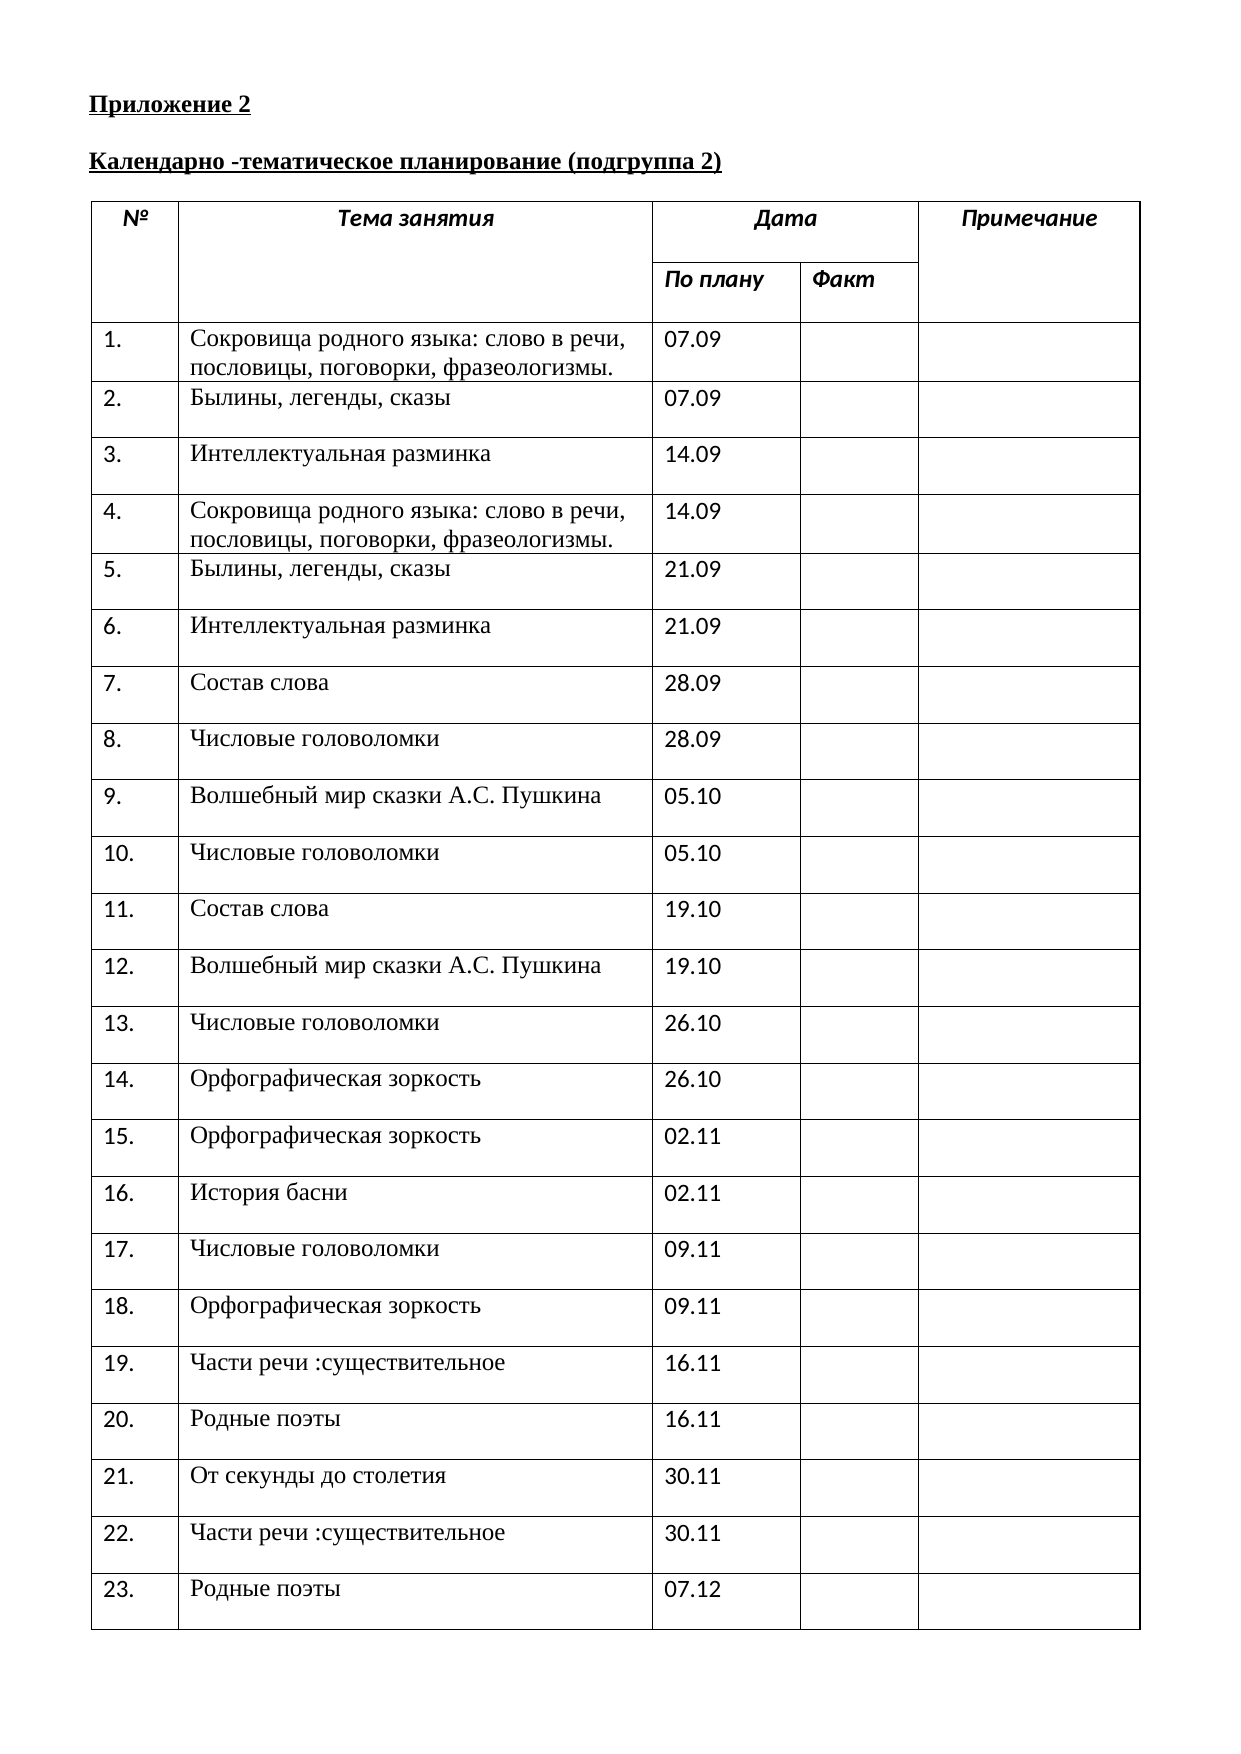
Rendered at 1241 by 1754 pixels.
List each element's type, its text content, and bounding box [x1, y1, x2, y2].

table_cell [92, 1064, 178, 1119]
table_cell Былины, легенды, сказы [179, 382, 652, 437]
table_cell [801, 554, 918, 609]
table_cell [801, 1007, 918, 1062]
table_cell [801, 1460, 918, 1516]
table_cell 09.11 [653, 1290, 800, 1346]
table_cell 28.09 [653, 667, 800, 722]
table_cell [92, 1517, 178, 1572]
table_cell [92, 724, 178, 779]
table_cell [801, 1120, 918, 1176]
table_cell [919, 1120, 1139, 1176]
table_cell [919, 667, 1139, 722]
table_cell Орфографическая зоркость [179, 1064, 652, 1119]
table_cell 07.12 [653, 1574, 800, 1629]
table_cell [801, 1404, 918, 1459]
table_cell [92, 894, 178, 949]
table_cell [801, 724, 918, 779]
table_cell [92, 1120, 178, 1176]
table_cell Сокровища родного языка: слово в речи, пословицы, поговорки, фразеологизмы. [179, 323, 652, 381]
table_cell 19.10 [653, 950, 800, 1006]
table_header Тема занятия [179, 202, 652, 322]
table_cell [92, 950, 178, 1006]
table_cell 16.11 [653, 1404, 800, 1459]
table_cell [92, 382, 178, 437]
table_cell 05.10 [653, 780, 800, 836]
table_cell [801, 1347, 918, 1402]
table_cell [801, 837, 918, 892]
table_cell [919, 610, 1139, 666]
table_cell Части речи :существительное [179, 1517, 652, 1572]
table_cell [801, 1517, 918, 1572]
table_cell [801, 1574, 918, 1629]
table_cell Интеллектуальная разминка [179, 438, 652, 494]
table_cell 07.09 [653, 323, 800, 381]
table_cell [801, 323, 918, 381]
table_cell [92, 1574, 178, 1629]
table_cell [919, 554, 1139, 609]
table_cell [919, 780, 1139, 836]
table_cell [801, 495, 918, 552]
table_cell [801, 894, 918, 949]
table_cell 26.10 [653, 1007, 800, 1062]
table_cell 19.10 [653, 894, 800, 949]
table_cell 09.11 [653, 1234, 800, 1289]
table_cell [919, 950, 1139, 1006]
table_cell [801, 780, 918, 836]
table_cell Интеллектуальная разминка [179, 610, 652, 666]
table_cell [919, 438, 1139, 494]
table_cell Волшебный мир сказки А.С. Пушкина [179, 780, 652, 836]
table_cell [801, 1290, 918, 1346]
table_cell Числовые головоломки [179, 724, 652, 779]
table_cell Родные поэты [179, 1574, 652, 1629]
table_cell [92, 1177, 178, 1232]
table_cell 28.09 [653, 724, 800, 779]
table_cell [919, 837, 1139, 892]
table_cell Орфографическая зоркость [179, 1120, 652, 1176]
table_cell [92, 610, 178, 666]
table_cell 02.11 [653, 1177, 800, 1232]
table_cell 05.10 [653, 837, 800, 892]
table_cell [919, 1574, 1139, 1629]
table_cell [801, 1177, 918, 1232]
table_cell [92, 1290, 178, 1346]
table_header № [92, 202, 178, 322]
table_cell Волшебный мир сказки А.С. Пушкина [179, 950, 652, 1006]
table_cell [92, 323, 178, 381]
text Приложение 2 [89, 89, 1152, 117]
table_cell [919, 894, 1139, 949]
table_cell Орфографическая зоркость [179, 1290, 652, 1346]
text Календарно -тематическое планирование (подгруппа 2) [89, 146, 1152, 175]
table_cell [92, 667, 178, 722]
table_cell 26.10 [653, 1064, 800, 1119]
table_cell 21.09 [653, 554, 800, 609]
table_cell [919, 1347, 1139, 1402]
table_cell [919, 323, 1139, 381]
table_cell История басни [179, 1177, 652, 1232]
table_cell [92, 495, 178, 552]
table_cell 21.09 [653, 610, 800, 666]
table_cell [919, 1290, 1139, 1346]
table_cell [92, 1404, 178, 1459]
table_cell 02.11 [653, 1120, 800, 1176]
table_cell [92, 837, 178, 892]
table_cell Родные поэты [179, 1404, 652, 1459]
table_cell 30.11 [653, 1460, 800, 1516]
table_cell [919, 1234, 1139, 1289]
table_cell Состав слова [179, 894, 652, 949]
table_cell 30.11 [653, 1517, 800, 1572]
table_cell [92, 438, 178, 494]
table_cell 16.11 [653, 1347, 800, 1402]
table_cell [919, 495, 1139, 552]
table_cell [801, 950, 918, 1006]
table_cell [92, 780, 178, 836]
table_cell [919, 724, 1139, 779]
table_cell Сокровища родного языка: слово в речи, пословицы, поговорки, фразеологизмы. [179, 495, 652, 552]
table_cell [919, 1177, 1139, 1232]
table_cell [801, 382, 918, 437]
table_header Дата [653, 202, 918, 262]
table_cell [92, 1007, 178, 1062]
table_cell От секунды до столетия [179, 1460, 652, 1516]
table_cell [92, 1234, 178, 1289]
table_cell [919, 1517, 1139, 1572]
table_cell [801, 1064, 918, 1119]
table_cell [919, 382, 1139, 437]
table_cell [801, 1234, 918, 1289]
table_cell [92, 1347, 178, 1402]
table_cell Числовые головоломки [179, 837, 652, 892]
table_cell [92, 554, 178, 609]
table_cell 14.09 [653, 495, 800, 552]
table_cell 14.09 [653, 438, 800, 494]
table_cell 07.09 [653, 382, 800, 437]
table_cell [801, 438, 918, 494]
table_cell Части речи :существительное [179, 1347, 652, 1402]
table_cell [919, 1404, 1139, 1459]
table_cell [801, 667, 918, 722]
table_cell Числовые головоломки [179, 1234, 652, 1289]
table_cell [919, 1064, 1139, 1119]
table_cell Числовые головоломки [179, 1007, 652, 1062]
table_cell Факт [801, 263, 918, 322]
table_cell [919, 1007, 1139, 1062]
table_cell [919, 1460, 1139, 1516]
table_cell Состав слова [179, 667, 652, 722]
table_header Примечание [919, 202, 1139, 322]
table_cell [801, 610, 918, 666]
table_cell По плану [653, 263, 800, 322]
table_cell [92, 1460, 178, 1516]
table_cell Былины, легенды, сказы [179, 554, 652, 609]
